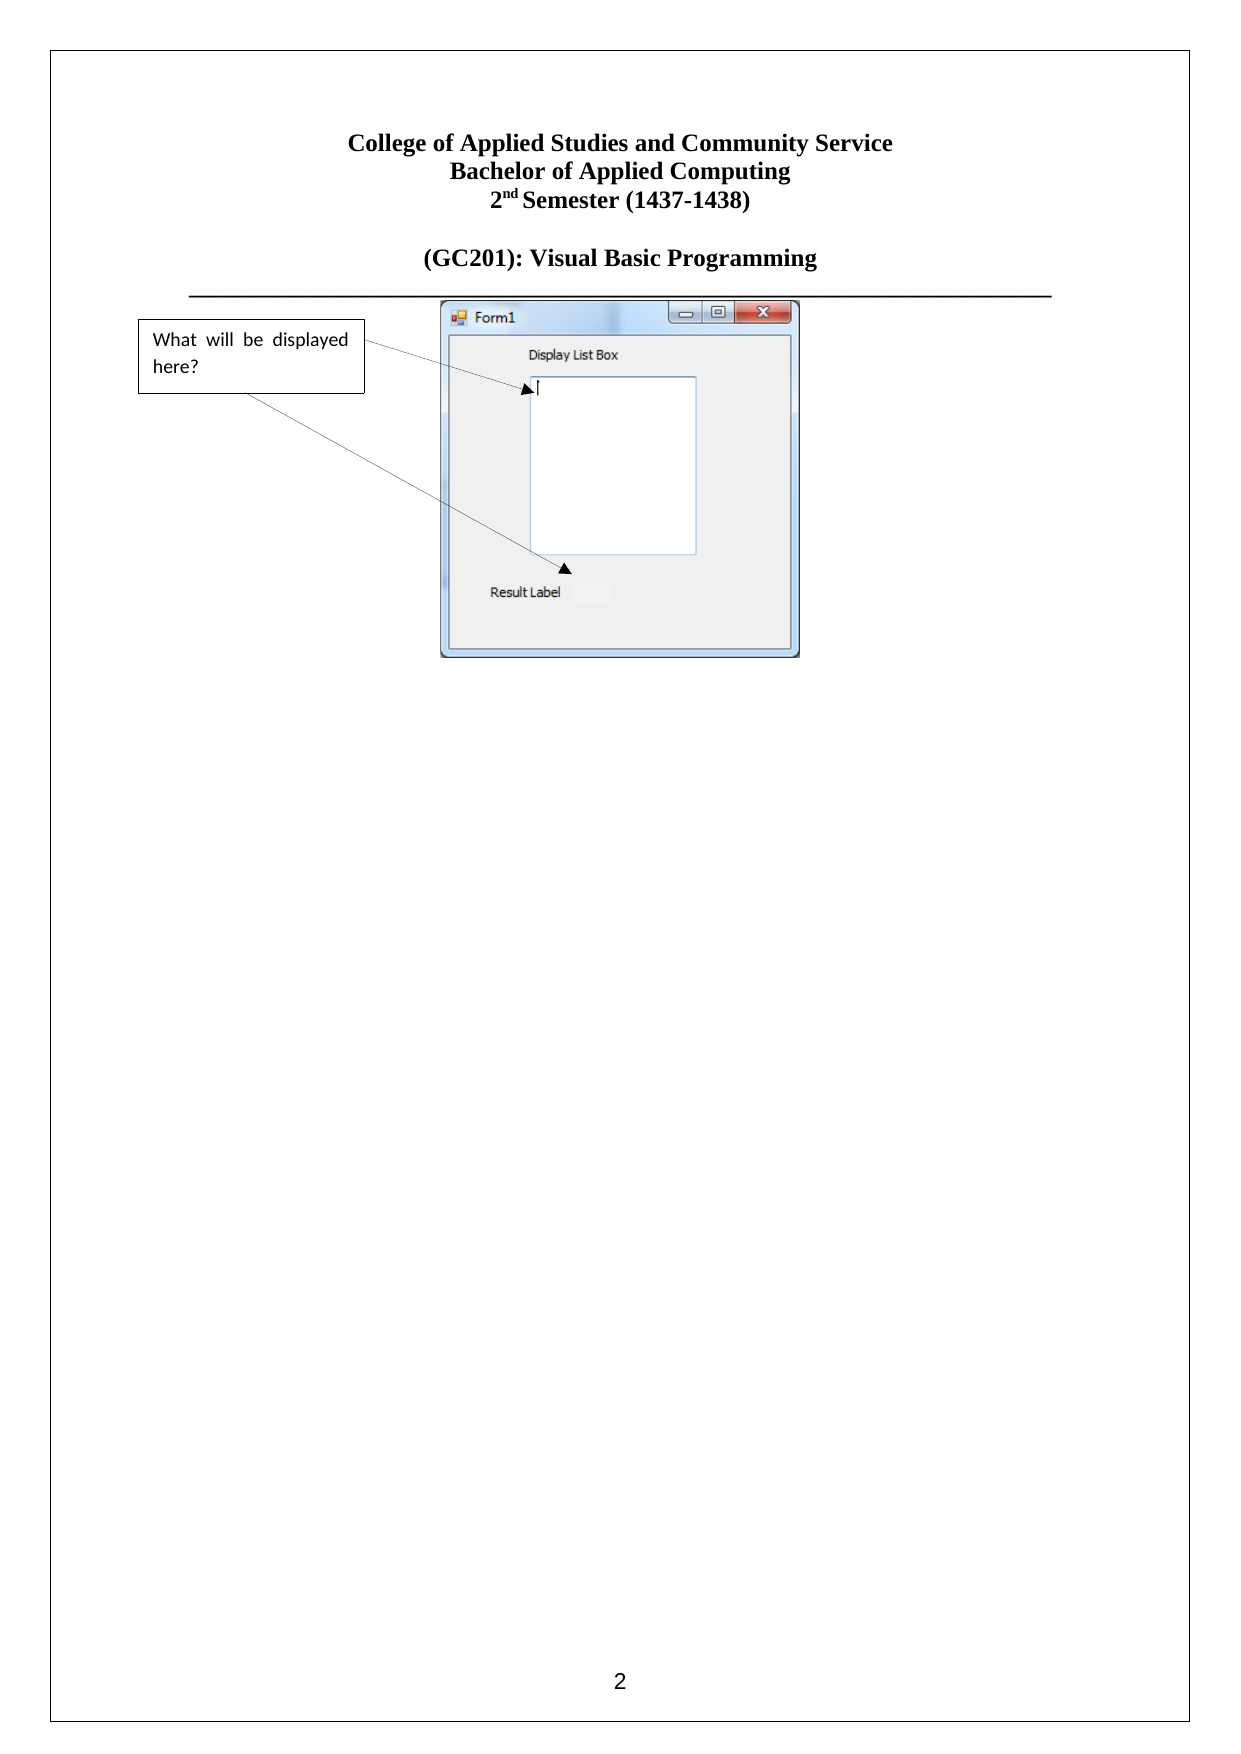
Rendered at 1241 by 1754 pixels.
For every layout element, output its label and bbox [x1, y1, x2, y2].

picture [440, 300, 800, 658]
